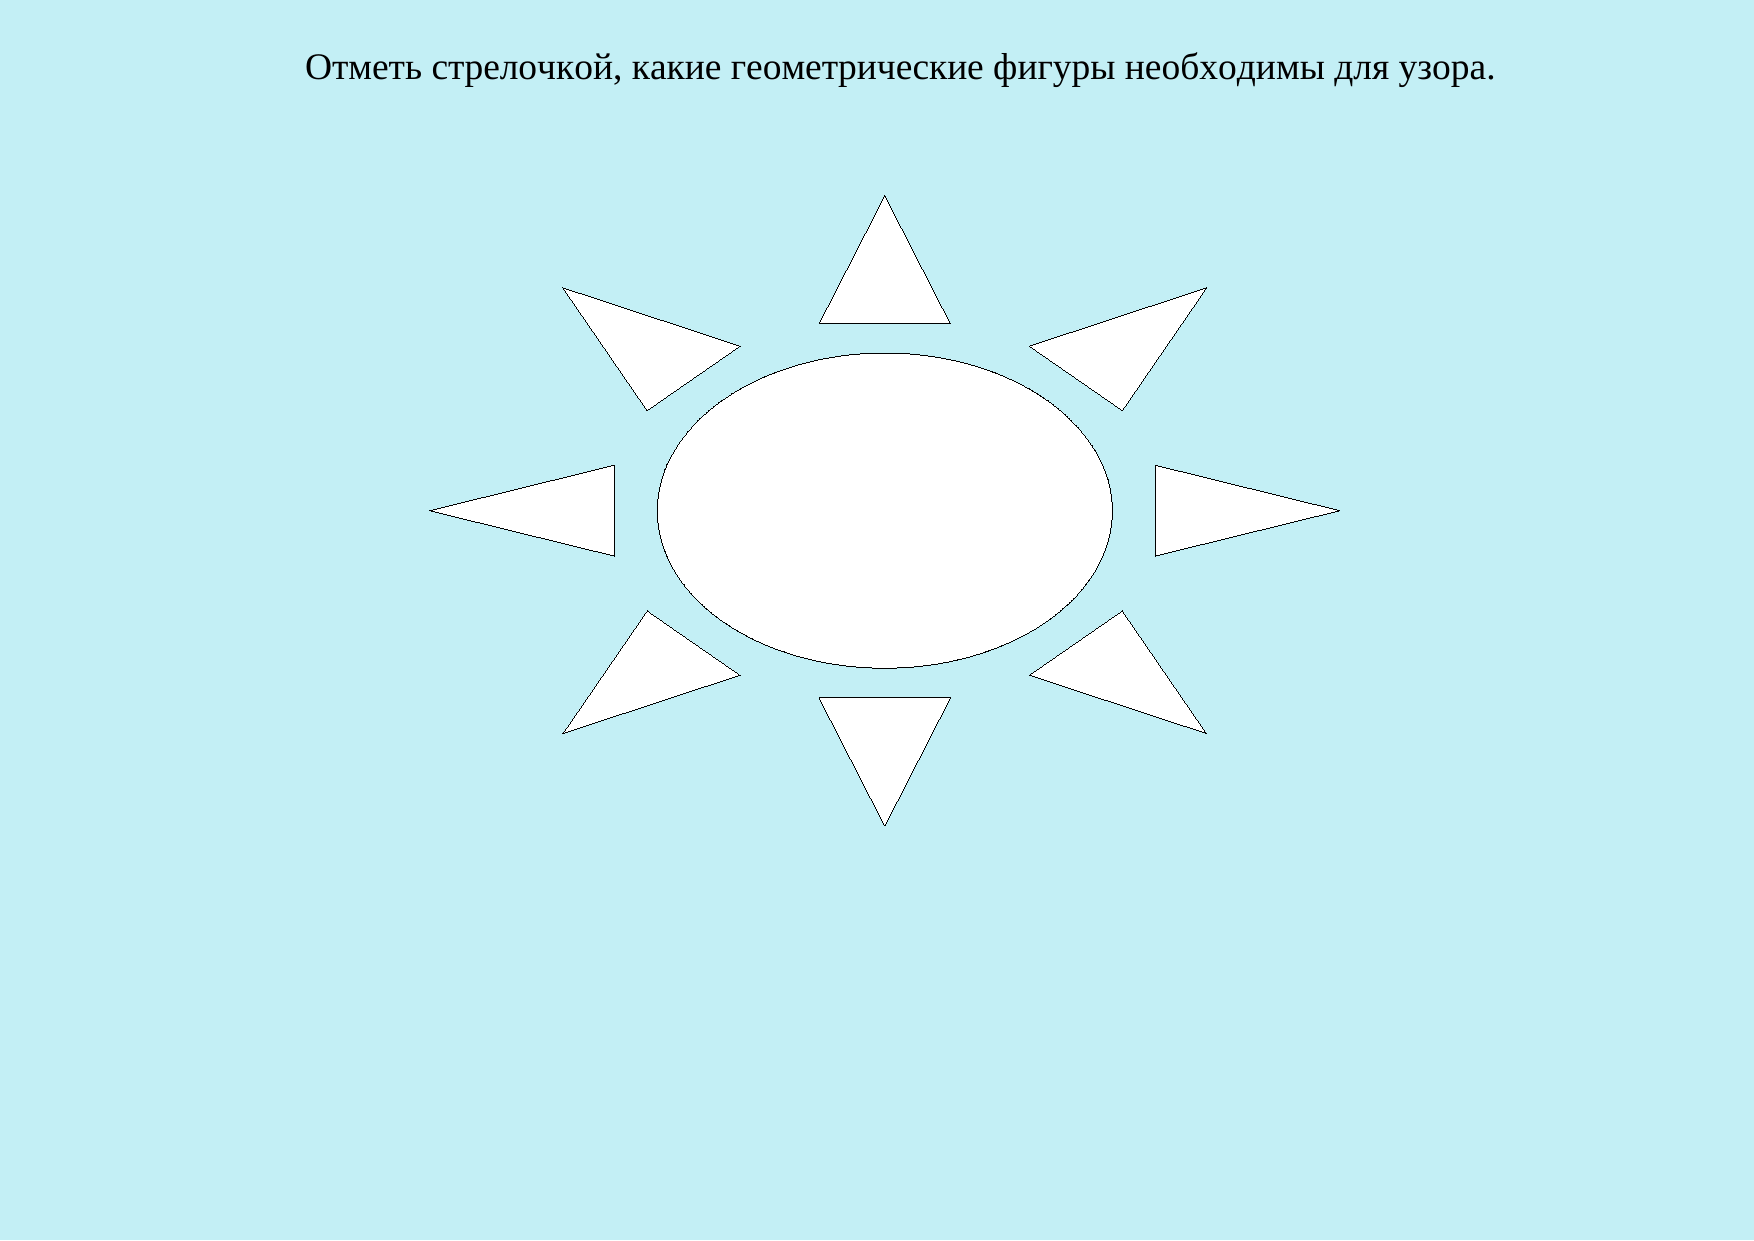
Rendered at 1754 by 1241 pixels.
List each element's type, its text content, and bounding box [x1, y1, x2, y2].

text Отметь стрелочкой, какие геометрические фигуры необходимы для узора. [118, 44, 1683, 854]
